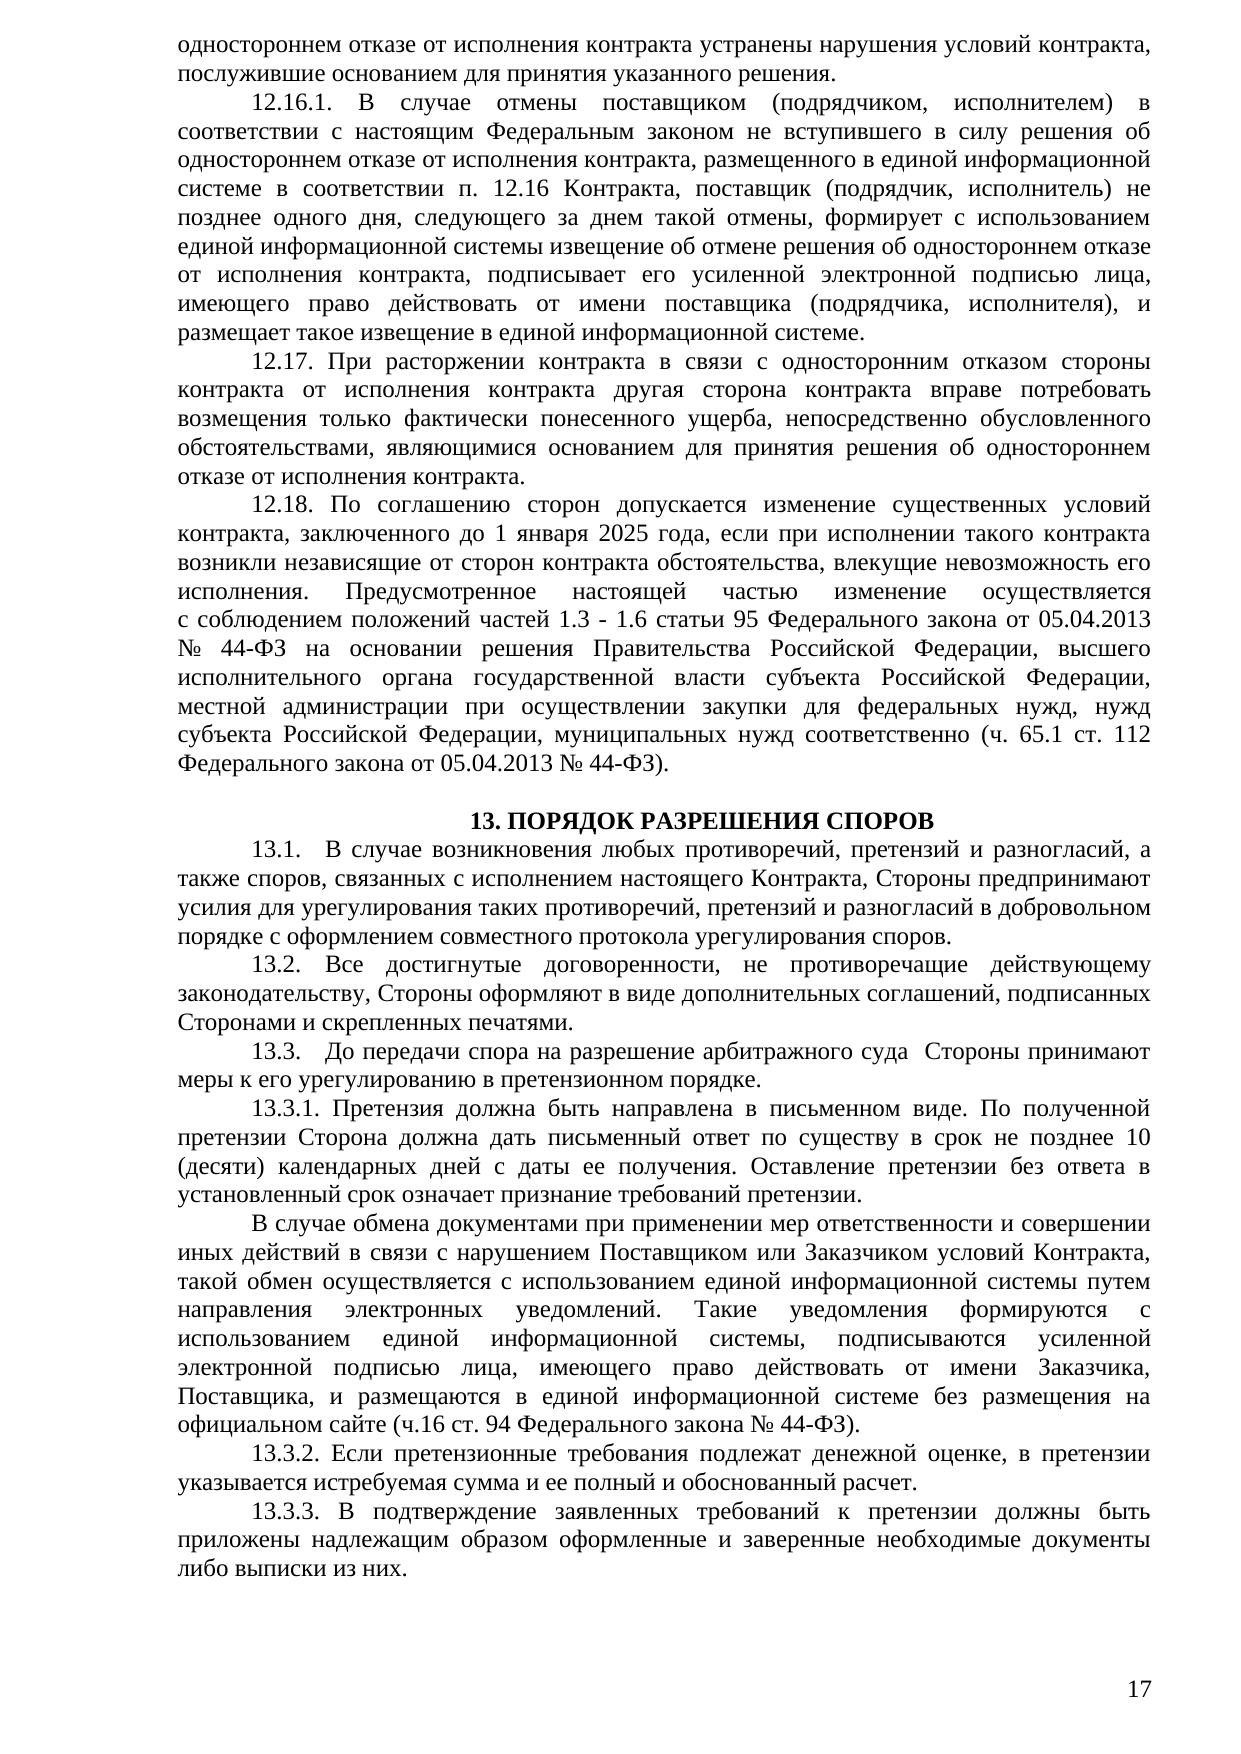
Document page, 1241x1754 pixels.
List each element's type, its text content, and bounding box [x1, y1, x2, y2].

text 13.3.2. Если претензионные требования подлежат денежной оценке, в претензии указывается истребуемая сумма и ее полный и обоснованный расчет. [177, 1438, 1152, 1496]
text 12.18. По соглашению сторон допускается изменение существенных условий контракта, заключенного до 1 января 2025 года, если при исполнении такого контракта возникли независящие от сторон контракта обстоятельства, влекущие невозможность его исполнения. Предусмотренное настоящей частью изменение осуществляется с соблюдением положений частей 1.3 - 1.6 статьи 95 Федерального закона от 05.04.2013 № 44-ФЗ на основании решения Правительства Российской Федерации, высшего исполнительного органа государственной власти субъекта Российской Федерации, местной администрации при осуществлении закупки для федеральных нужд, нужд субъекта Российской Федерации, муниципальных нужд соответственно (ч. 65.1 ст. 112 Федерального закона от 05.04.2013 № 44-ФЗ). [177, 489, 1152, 777]
text 13.1. В случае возникновения любых противоречий, претензий и разногласий, а также споров, связанных с исполнением настоящего Контракта, Стороны предпринимают усилия для урегулирования таких противоречий, претензий и разногласий в добровольном порядке с оформлением совместного протокола урегулирования споров. [177, 834, 1152, 949]
text 12.17. При расторжении контракта в связи с односторонним отказом стороны контракта от исполнения контракта другая сторона контракта вправе потребовать возмещения только фактически понесенного ущерба, непосредственно обусловленного обстоятельствами, являющимися основанием для принятия решения об одностороннем отказе от исполнения контракта. [177, 346, 1152, 489]
text 13.3. До передачи спора на разрешение арбитражного суда Стороны принимают меры к его урегулированию в претензионном порядке. [177, 1036, 1152, 1093]
text 13.3.1. Претензия должна быть направлена в письменном виде. По полученной претензии Сторона должна дать письменный ответ по существу в срок не позднее 10 (десяти) календарных дней с даты ее получения. Оставление претензии без ответа в установленный срок означает признание требований претензии. [177, 1093, 1152, 1208]
text В случае обмена документами при применении мер ответственности и совершении иных действий в связи с нарушением Поставщиком или Заказчиком условий Контракта, такой обмен осуществляется с использованием единой информационной системы путем направления электронных уведомлений. Такие уведомления формируются с использованием единой информационной системы, подписываются усиленной электронной подписью лица, имеющего право действовать от имени Заказчика, Поставщика, и размещаются в единой информационной системе без размещения на официальном сайте (ч.16 ст. 94 Федерального закона № 44-ФЗ). [177, 1208, 1152, 1438]
text 13. ПОРЯДОК РАЗРЕШЕНИЯ СПОРОВ [177, 806, 1152, 834]
text 13.3.3. В подтверждение заявленных требований к претензии должны быть приложены надлежащим образом оформленные и заверенные необходимые документы либо выписки из них. [177, 1496, 1152, 1582]
text 13.2. Все достигнутые договоренности, не противоречащие действующему законодательству, Стороны оформляют в виде дополнительных соглашений, подписанных Сторонами и скрепленных печатями. [177, 949, 1152, 1036]
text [177, 29, 1152, 87]
text 12.16.1. В случае отмены поставщиком (подрядчиком, исполнителем) в соответствии с настоящим Федеральным законом не вступившего в силу решения об одностороннем отказе от исполнения контракта, размещенного в единой информационной системе в соответствии п. 12.16 Контракта, поставщик (подрядчик, исполнитель) не позднее одного дня, следующего за днем такой отмены, формирует с использованием единой информационной системы извещение об отмене решения об одностороннем отказе от исполнения контракта, подписывает его усиленной электронной подписью лица, имеющего право действовать от имени поставщика (подрядчика, исполнителя), и размещает такое извещение в единой информационной системе. [177, 87, 1152, 346]
